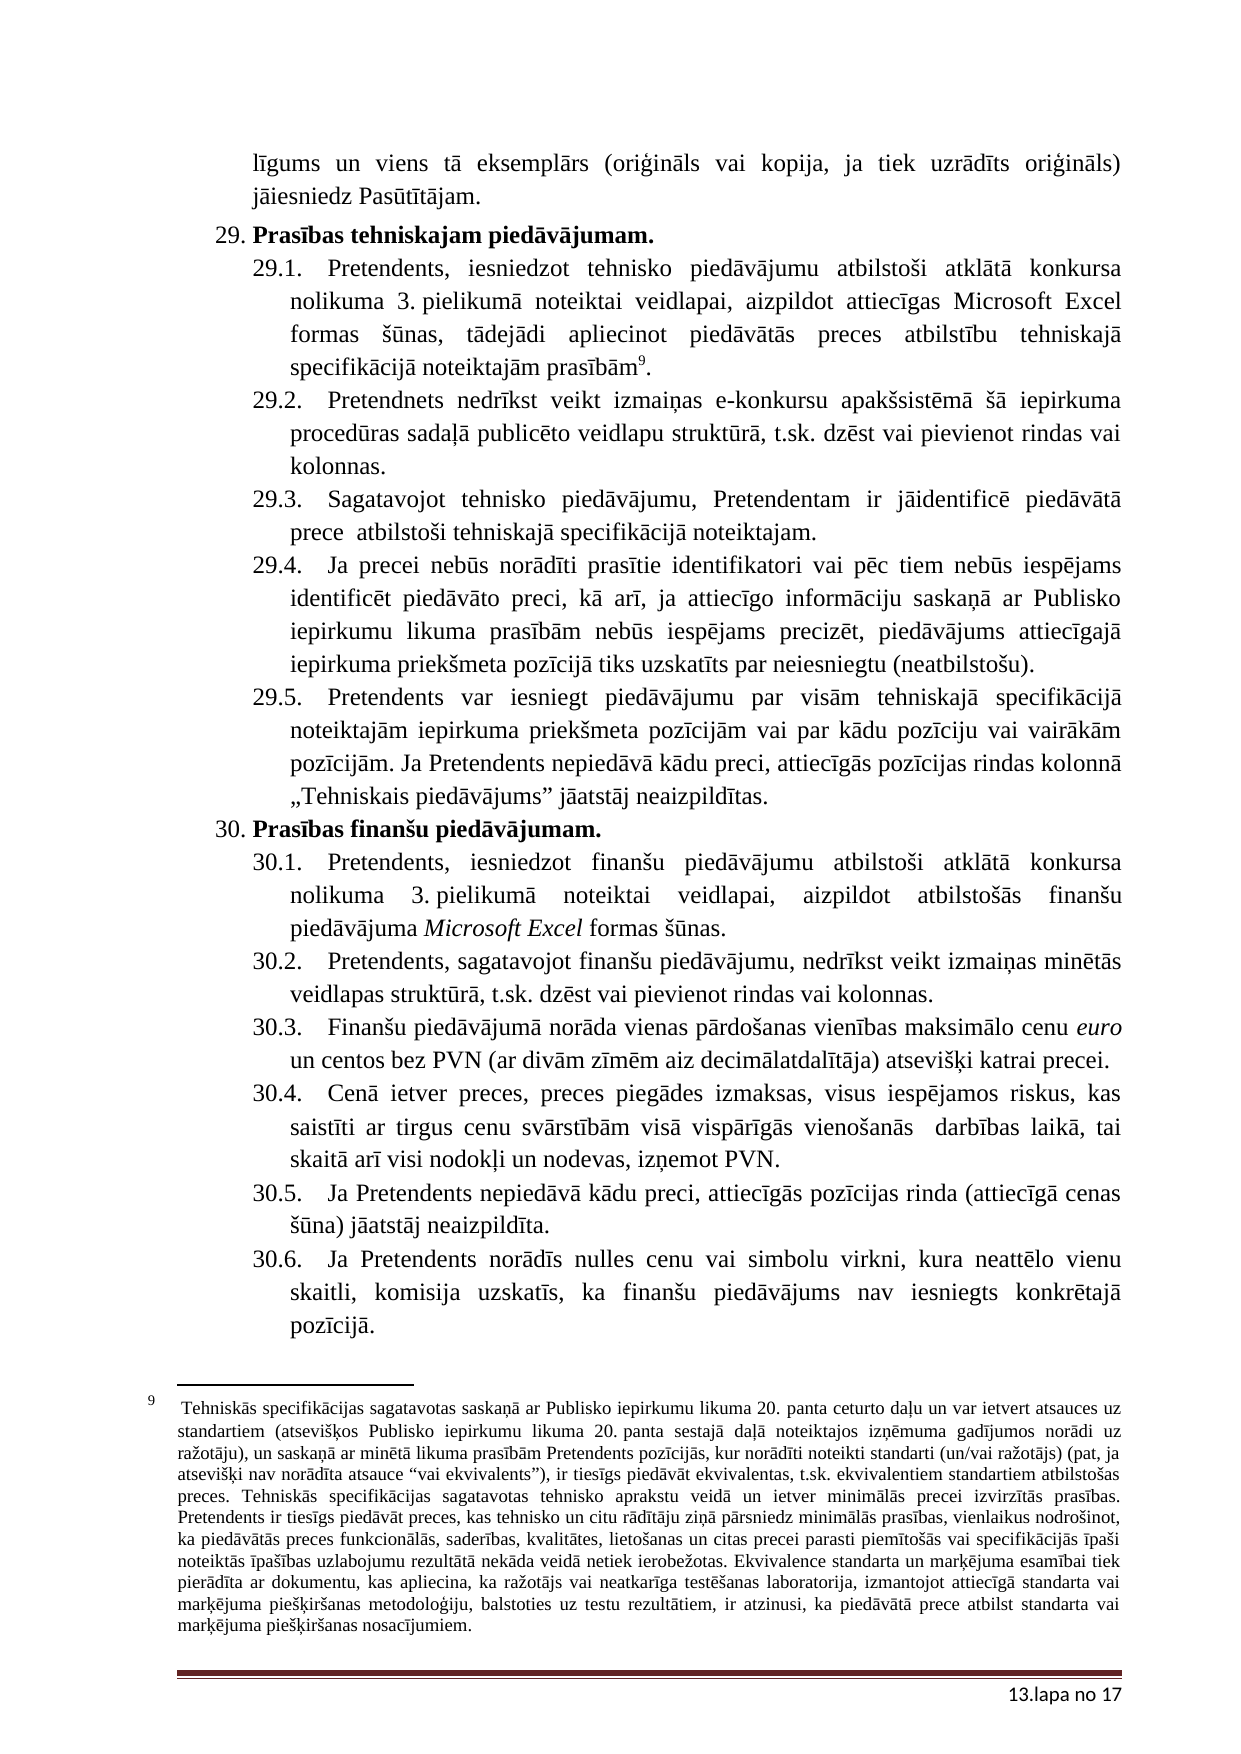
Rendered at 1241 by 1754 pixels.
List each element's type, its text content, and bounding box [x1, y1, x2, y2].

list Sagatavojot tehnisko piedāvājumu, Pretendentam ir jāidentificē piedāvātā prece atbilstoši tehniskajā specifikācijā noteiktajam. [252, 484, 1122, 546]
list Prasības tehniskajam piedāvājumam. [215, 220, 1122, 249]
list Pretendents, iesniedzot finanšu piedāvājumu atbilstoši atklātā konkursa nolikuma 3. pielikumā noteiktai veidlapai, aizpildot atbilstošās finanšu piedāvājuma Microsoft Excel formas šūnas. [252, 847, 1122, 942]
list Prasības finanšu piedāvājumam. [215, 814, 1122, 843]
list Pretendnets nedrīkst veikt izmaiņas e-konkursu apakšsistēmā šā iepirkuma procedūras sadaļā publicēto veidlapu struktūrā, t.sk. dzēst vai pievienot rindas vai kolonnas. [252, 385, 1122, 480]
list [215, 148, 1122, 209]
list Ja precei nebūs norādīti prasītie identifikatori vai pēc tiem nebūs iespējams identificēt piedāvāto preci, kā arī, ja attiecīgo informāciju saskaņā ar Publisko iepirkumu likuma prasībām nebūs iespējams precizēt, piedāvājums attiecīgajā iepirkuma priekšmeta pozīcijā tiks uzskatīts par neiesniegtu (neatbilstošu). [252, 550, 1122, 678]
list Pretendents, iesniedzot tehnisko piedāvājumu atbilstoši atklātā konkursa nolikuma 3. pielikumā noteiktai veidlapai, aizpildot attiecīgas Microsoft Excel formas šūnas, tādejādi apliecinot piedāvātās preces atbilstību tehniskajā specifikācijā noteiktajām prasībām. [252, 253, 1122, 381]
list Ja Pretendents norādīs nulles cenu vai simbolu virkni, kura neattēlo vienu skaitli, komisija uzskatīs, ka finanšu piedāvājums nav iesniegts konkrētajā pozīcijā. [252, 1244, 1122, 1338]
list Ja Pretendents nepiedāvā kādu preci, attiecīgās pozīcijas rinda (attiecīgā cenas šūna) jāatstāj neaizpildīta. [252, 1178, 1122, 1239]
list Pretendents var iesniegt piedāvājumu par visām tehniskajā specifikācijā noteiktajām iepirkuma priekšmeta pozīcijām vai par kādu pozīciju vai vairākām pozīcijām. Ja Pretendents nepiedāvā kādu preci, attiecīgās pozīcijas rindas kolonnā „Tehniskais piedāvājums” jāatstāj neaizpildītas. [252, 682, 1122, 810]
list Pretendents, sagatavojot finanšu piedāvājumu, nedrīkst veikt izmaiņas minētās veidlapas struktūrā, t.sk. dzēst vai pievienot rindas vai kolonnas. [252, 946, 1122, 1008]
list Finanšu piedāvājumā norāda vienas pārdošanas vienības maksimālo cenu euro un centos bez PVN (ar divām zīmēm aiz decimālatdalītāja) atsevišķi katrai precei. [252, 1012, 1122, 1074]
list Cenā ietver preces, preces piegādes izmaksas, visus iespējamos riskus, kas saistīti ar tirgus cenu svārstībām visā vispārīgās vienošanās darbības laikā, tai skaitā arī visi nodokļi un nodevas, izņemot PVN. [252, 1078, 1122, 1173]
